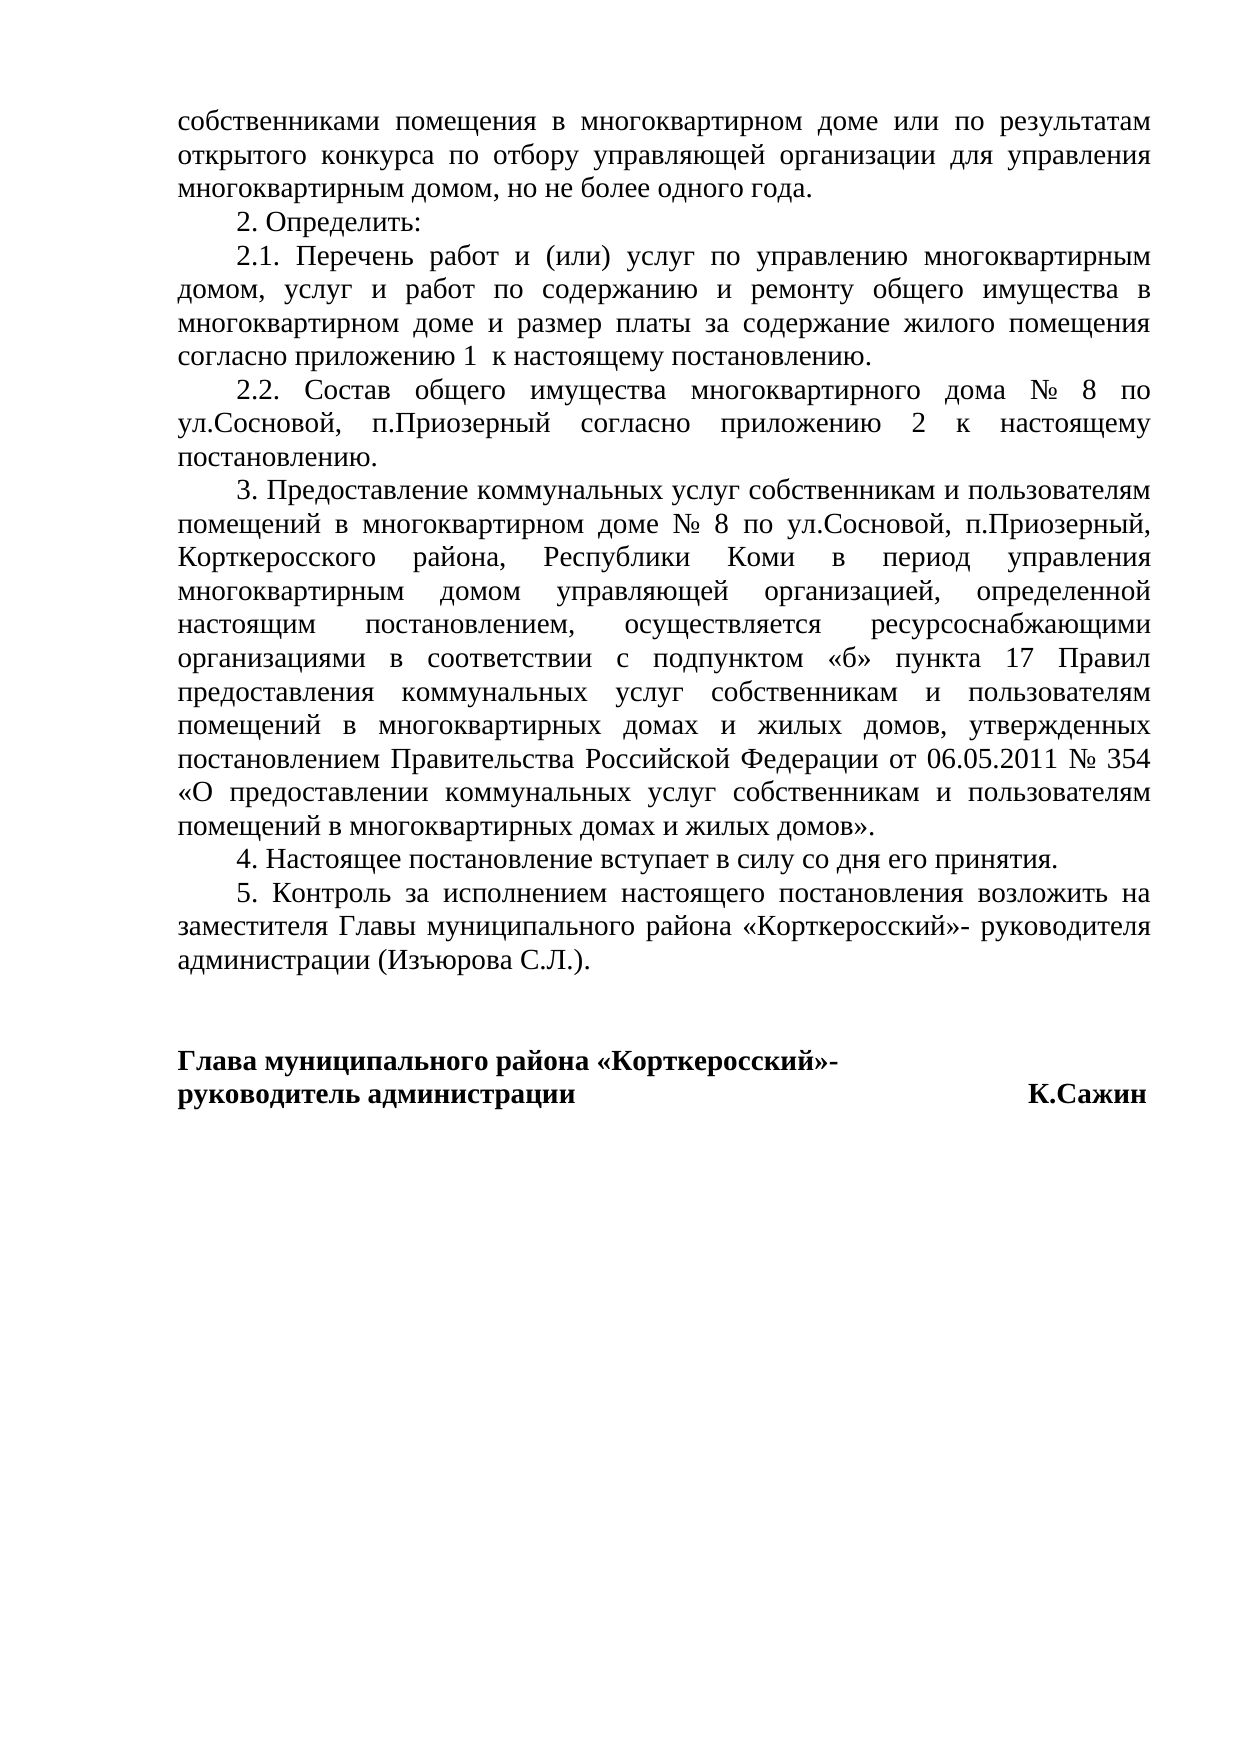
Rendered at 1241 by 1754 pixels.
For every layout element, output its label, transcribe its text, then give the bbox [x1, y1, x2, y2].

text 5. Контроль за исполнением настоящего постановления возложить на заместителя Главы муниципального района «Корткеросский»- руководителя администрации (Изъюрова С.Л.). [177, 875, 1152, 976]
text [177, 103, 1152, 204]
text 4. Настоящее постановление вступает в силу со дня его принятия. [177, 841, 1152, 875]
text Глава муниципального района «Корткеросский»- [177, 1043, 1152, 1076]
text 2.1. Перечень работ и (или) услуг по управлению многоквартирным домом, услуг и работ по содержанию и ремонту общего имущества в многоквартирном доме и размер платы за содержание жилого помещения согласно приложению 1 к настоящему постановлению. [177, 238, 1152, 372]
text 2.2. Состав общего имущества многоквартирного дома № 8 по ул.Сосновой, п.Приозерный согласно приложению 2 к настоящему постановлению. [177, 372, 1152, 472]
text 2. Определить: [177, 204, 1152, 238]
text руководитель администрации К.Сажин [177, 1076, 1152, 1110]
text 3. Предоставление коммунальных услуг собственникам и пользователям помещений в многоквартирном доме № 8 по ул.Сосновой, п.Приозерный, Корткеросского района, Республики Коми в период управления многоквартирным домом управляющей организацией, определенной настоящим постановлением, осуществляется ресурсоснабжающими организациями в соответствии с подпунктом «б» пункта 17 Правил предоставления коммунальных услуг собственникам и пользователям помещений в многоквартирных домах и жилых домов, утвержденных постановлением Правительства Российской Федерации от 06.05.2011 № 354 «О предоставлении коммунальных услуг собственникам и пользователям помещений в многоквартирных домах и жилых домов». [177, 472, 1152, 841]
